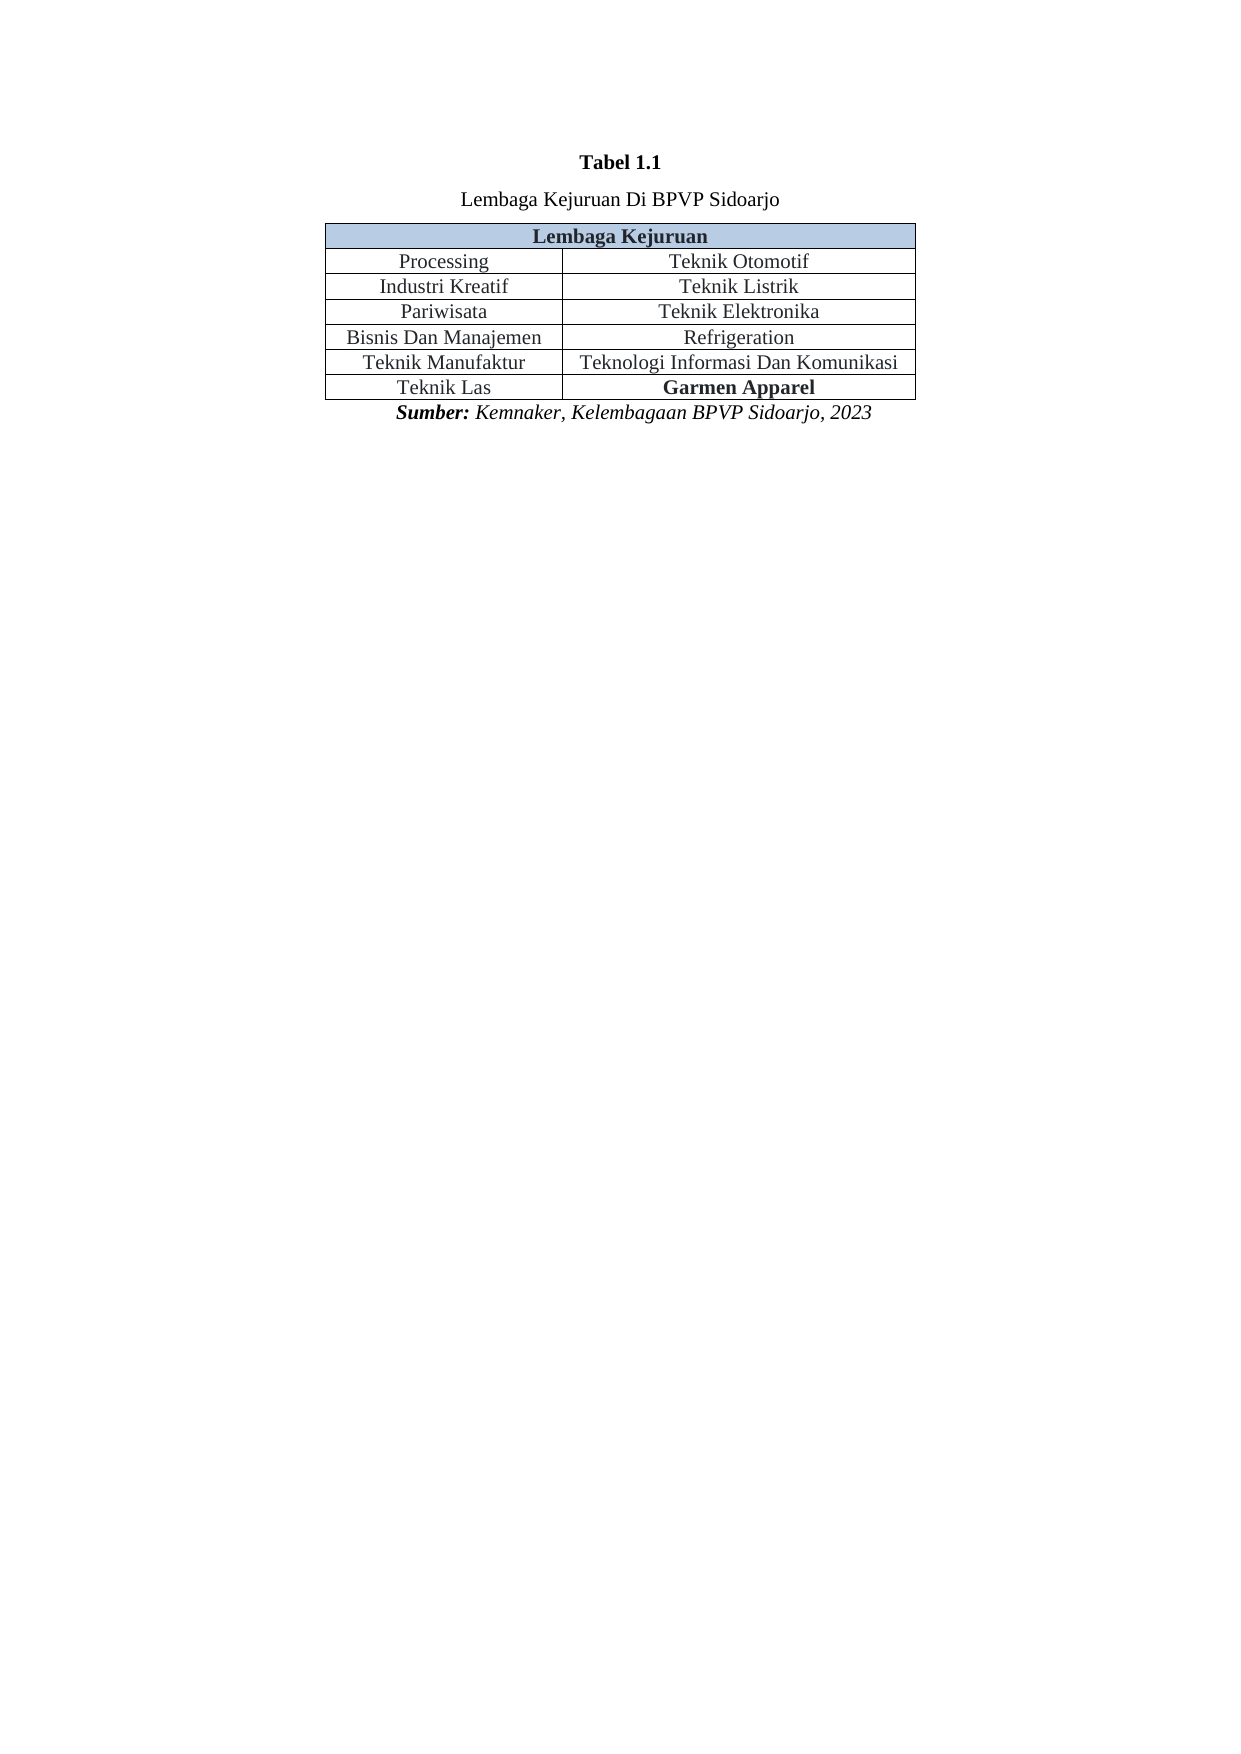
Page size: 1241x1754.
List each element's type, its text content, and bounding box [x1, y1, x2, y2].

table_cell Teknik Las [326, 375, 562, 399]
table_header Lembaga Kejuruan [326, 224, 915, 248]
table_cell Pariwisata [326, 300, 562, 323]
text Sumber: Kemnaker, Kelembagaan BPVP Sidoarjo, 2023 [179, 400, 1090, 424]
table_cell Teknik Listrik [563, 274, 915, 298]
table_cell Teknik Manufaktur [326, 350, 562, 374]
table_cell Garmen Apparel [563, 375, 915, 399]
table_cell Bisnis Dan Manajemen [326, 325, 562, 349]
text Lembaga Kejuruan Di BPVP Sidoarjo [150, 187, 1090, 211]
table_cell Refrigeration [563, 325, 915, 349]
table_cell Teknologi Informasi Dan Komunikasi [563, 350, 915, 374]
table_cell Teknik Otomotif [563, 249, 915, 273]
table_cell Processing [326, 249, 562, 273]
table_cell Industri Kreatif [326, 274, 562, 298]
table_cell Teknik Elektronika [563, 300, 915, 323]
